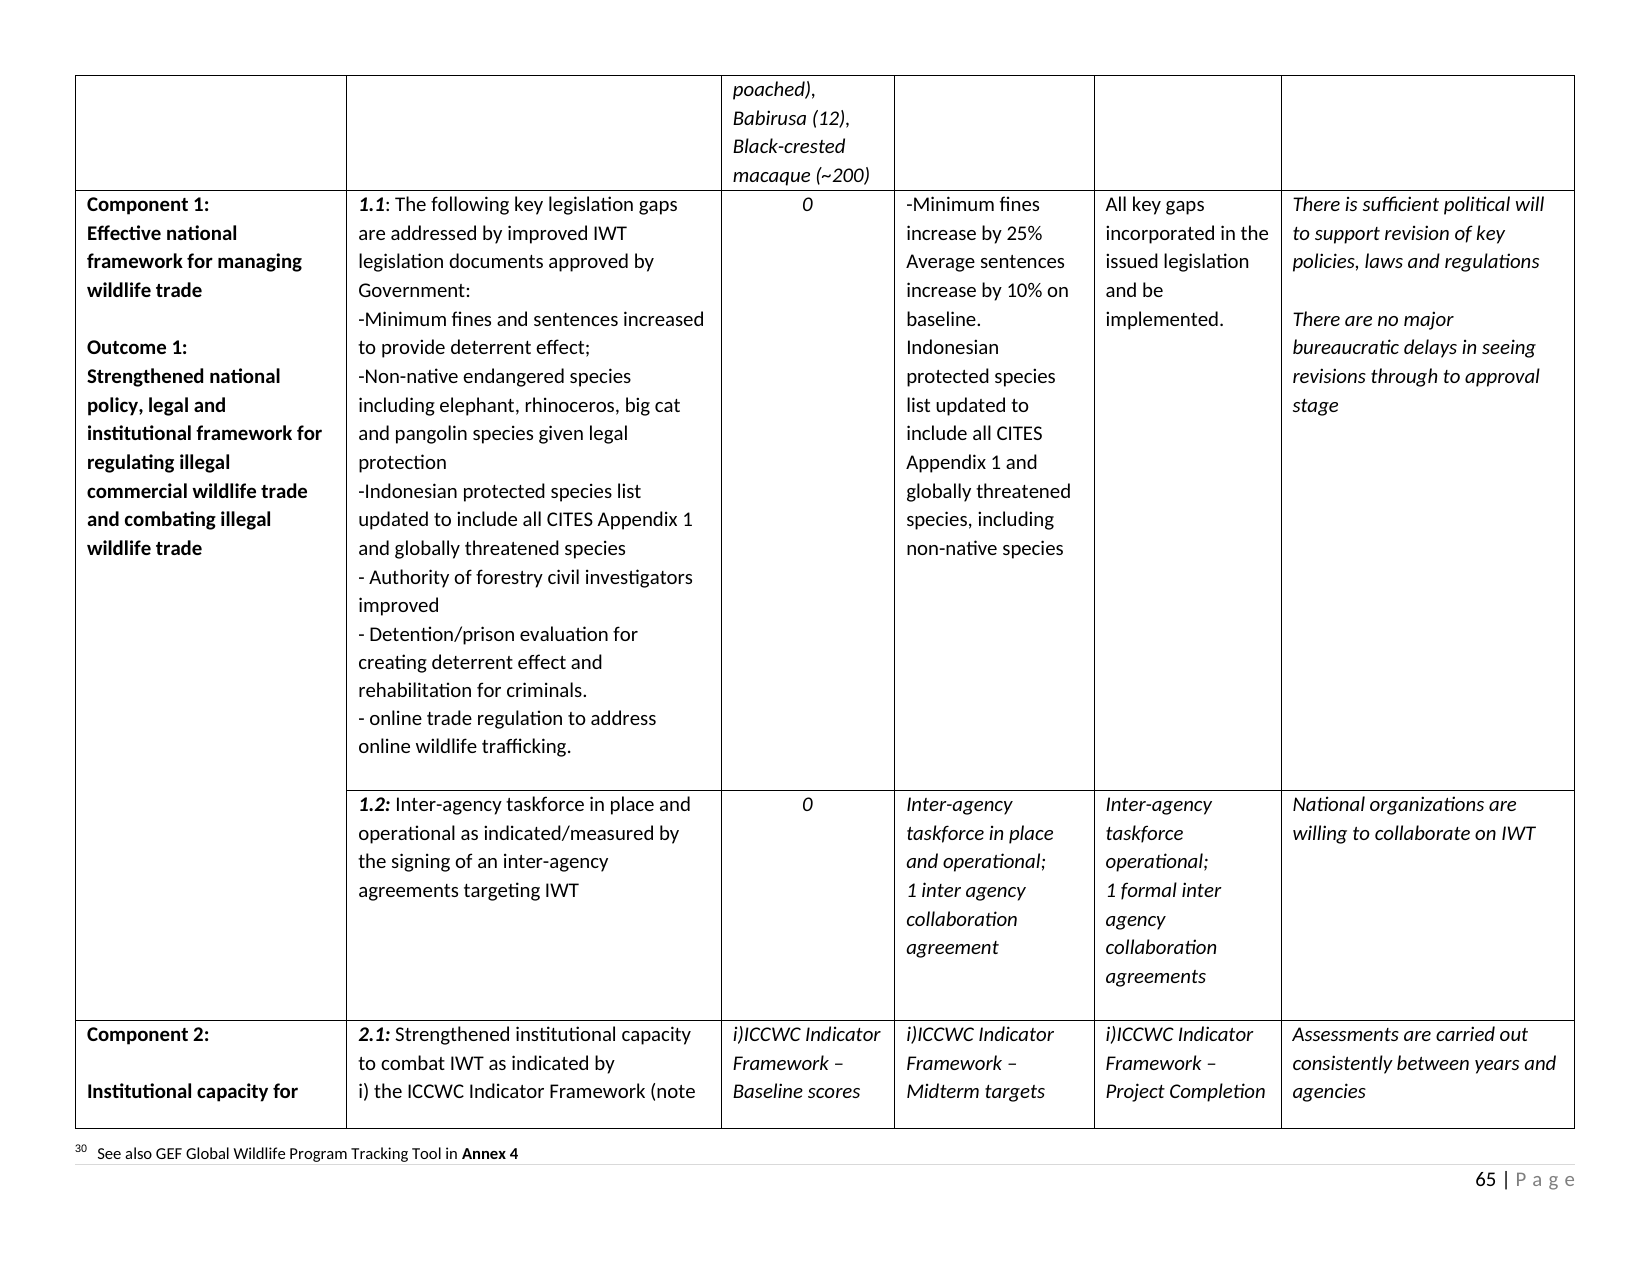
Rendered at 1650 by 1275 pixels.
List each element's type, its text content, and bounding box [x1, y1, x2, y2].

table_cell 1.1: The following key legislation gaps are addressed by improved IWT legislation documents approved by Government: -Minimum fines and sentences increased to provide deterrent effect; -Non-native endangered species including elephant, rhinoceros, big cat and pangolin species given legal protection -Indonesian protected species list updated to include all CITES Appendix 1 and globally threatened species - Authority of forestry civil investigators improved - Detention/prison evaluation for creating deterrent effect and rehabilitation for criminals. - online trade regulation to address online wildlife trafficking. [347, 191, 721, 790]
table_cell National organizations are willing to collaborate on IWT [1282, 791, 1574, 1020]
table_cell 0 [722, 791, 894, 1020]
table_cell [1282, 76, 1574, 190]
table_cell -Minimum fines increase by 25% Average sentences increase by 10% on baseline. Indonesian protected species list updated to include all CITES Appendix 1 and globally threatened species, including non-native species [895, 191, 1094, 790]
table_cell 0 [722, 191, 894, 790]
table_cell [1095, 1021, 1281, 1128]
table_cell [722, 1021, 894, 1128]
table_cell Inter-agency taskforce operational; 1 formal inter agency collaboration agreements [1095, 791, 1281, 1020]
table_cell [722, 76, 894, 190]
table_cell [347, 1021, 721, 1128]
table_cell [347, 76, 721, 190]
table_cell All key gaps incorporated in the issued legislation and be implemented. [1095, 191, 1281, 790]
table_cell There is sufficient political will to support revision of key policies, laws and regulations There are no major bureaucratic delays in seeing revisions through to approval stage [1282, 191, 1574, 790]
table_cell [895, 76, 1094, 190]
table_cell Inter-agency taskforce in place and operational; 1 inter agency collaboration agreement [895, 791, 1094, 1020]
table_cell Component 1: Effective national framework for managing wildlife trade Outcome 1: Strengthened national policy, legal and institutional framework for regulating illegal commercial wildlife trade and combating illegal wildlife trade [76, 191, 346, 1020]
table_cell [895, 1021, 1094, 1128]
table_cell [1095, 76, 1281, 190]
table_cell [76, 76, 346, 190]
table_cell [1282, 1021, 1574, 1128]
table_cell 1.2: Inter-agency taskforce in place and operational as indicated/measured by the signing of an inter-agency agreements targeting IWT [347, 791, 721, 1020]
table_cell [76, 1021, 346, 1128]
